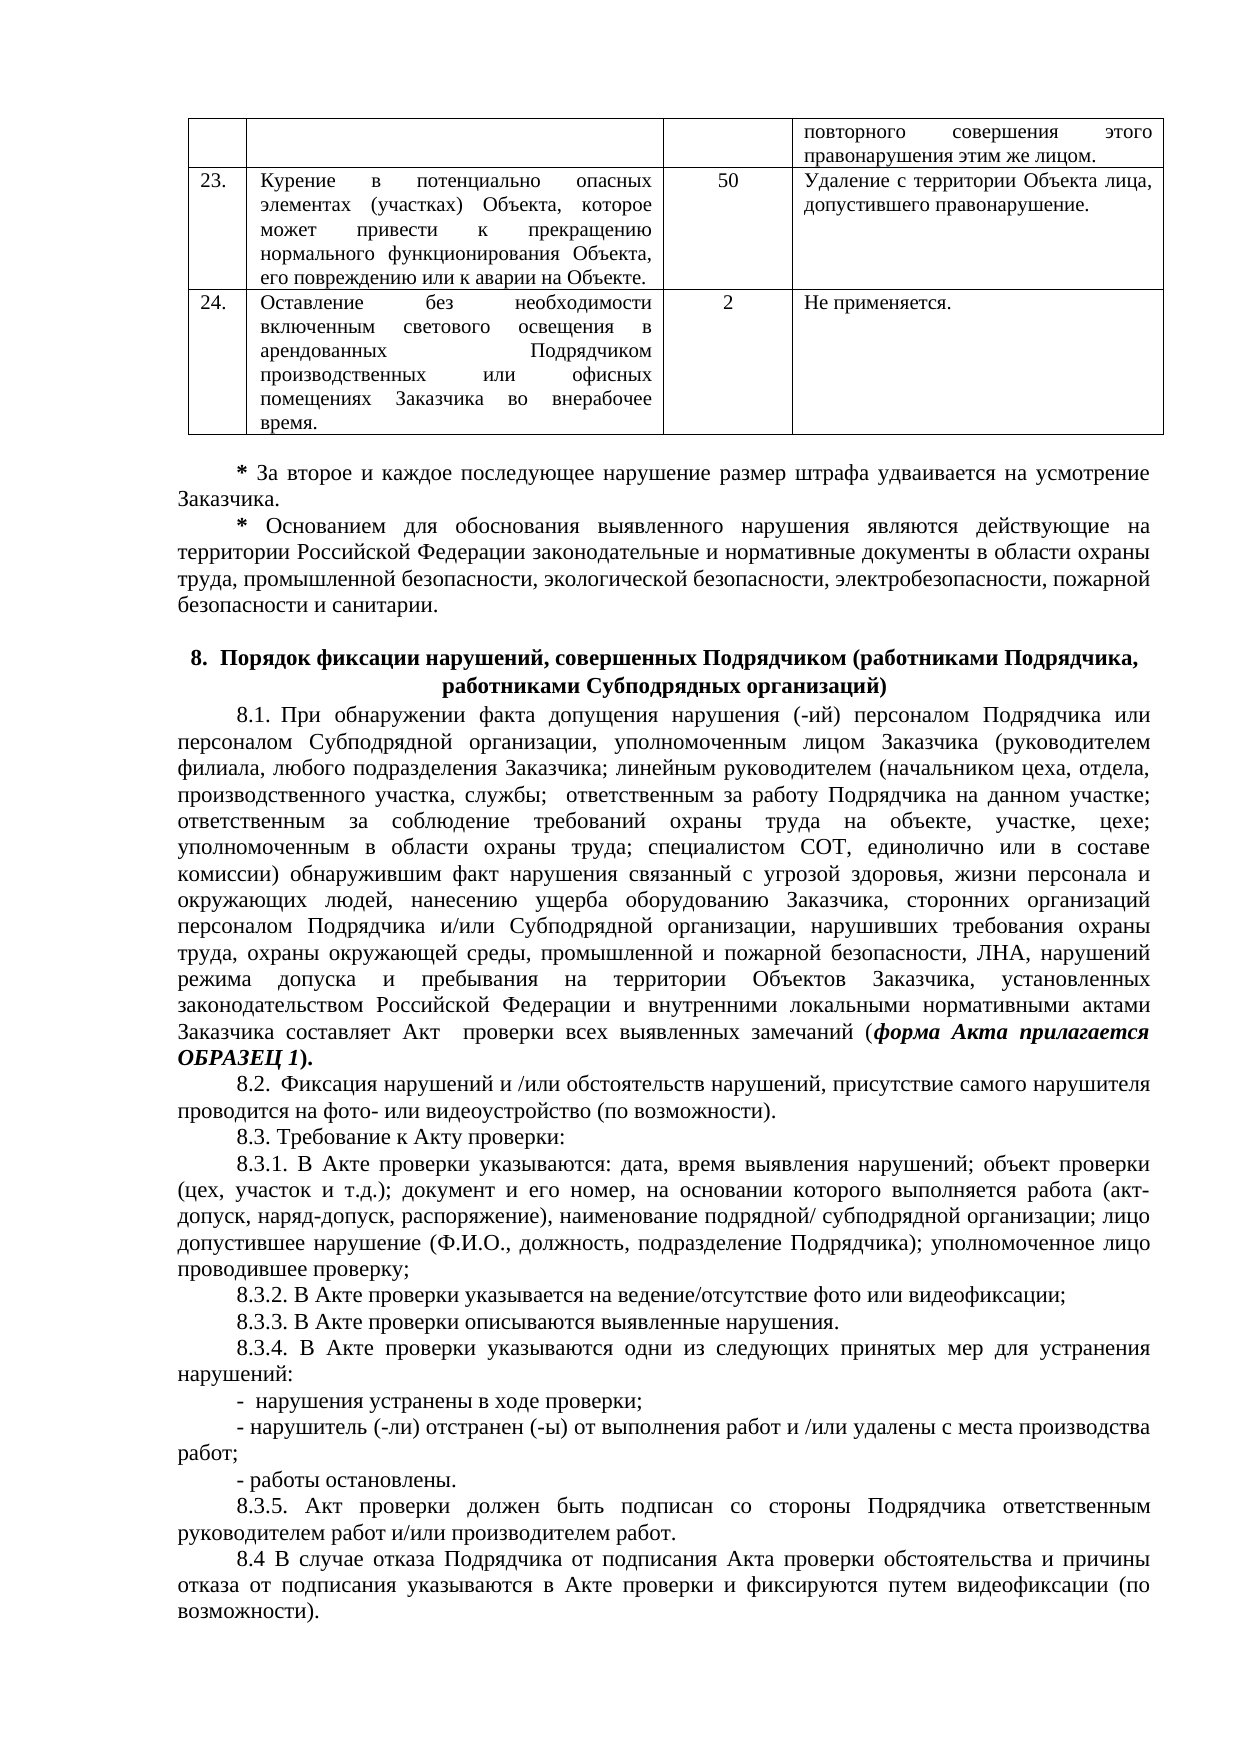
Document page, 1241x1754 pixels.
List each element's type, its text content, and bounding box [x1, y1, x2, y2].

text 8.4 В случае отказа Подрядчика от подписания Акта проверки обстоятельства и причины отказа от подписания указываются в Акте проверки и фиксируются путем видеофиксации (по возможности). [177, 1545, 1152, 1624]
text 8.3.1. В Акте проверки указываются: дата, время выявления нарушений; объект проверки (цех, участок и т.д.); документ и его номер, на основании которого выполняется работа (акт-допуск, наряд-допуск, распоряжение), наименование подрядной/ субподрядной организации; лицо допустившее нарушение (Ф.И.О., должность, подразделение Подрядчика); уполномоченное лицо проводившее проверку; [177, 1149, 1152, 1281]
text - нарушения устранены в ходе проверки; [177, 1387, 1152, 1413]
text * Основанием для обоснования выявленного нарушения являются действующие на территории Российской Федерации законодательные и нормативные документы в области охраны труда, промышленной безопасности, экологической безопасности, электробезопасности, пожарной безопасности и санитарии. [177, 512, 1152, 617]
text 8.3. Требование к Акту проверки: [177, 1123, 1152, 1149]
table_cell Курение в потенциально опасных элементах (участках) Объекта, которое может привести к прекращению нормального функционирования Объекта, его повреждению или к аварии на Объекте. [247, 168, 663, 289]
table_cell Оставление без необходимости включенным светового освещения в арендованных Подрядчиком производственных или офисных помещениях Заказчика во внерабочее время. [247, 290, 663, 434]
text 8.3.5. Акт проверки должен быть подписан со стороны Подрядчика ответственным руководителем работ и/или производителем работ. [177, 1492, 1152, 1545]
text 8.3.4. В Акте проверки указываются одни из следующих принятых мер для устранения нарушений: [177, 1334, 1152, 1387]
list При обнаружении факта допущения нарушения (-ий) персоналом Подрядчика или персоналом Субподрядной организации, уполномоченным лицом Заказчика (руководителем филиала, любого подразделения Заказчика; линейным руководителем (начальником цеха, отдела, производственного участка, службы; ответственным за работу Подрядчика на данном участке; ответственным за соблюдение требований охраны труда на объекте, участке, цехе; уполномоченным в области охраны труда; специалистом СОТ, единолично или в составе комиссии) обнаружившим факт нарушения связанный с угрозой здоровья, жизни персонала и окружающих людей, нанесению ущерба оборудованию Заказчика, сторонних организаций персоналом Подрядчика и/или Субподрядной организации, нарушивших требования охраны труда, охраны окружающей среды, промышленной и пожарной безопасности, ЛНА, нарушений режима допуска и пребывания на территории Объектов Заказчика, установленных законодательством Российской Федерации и внутренними локальными нормативными актами Заказчика составляет Акт проверки всех выявленных замечаний (форма Акта прилагается ОБРАЗЕЦ 1). [177, 702, 1152, 1071]
list Порядок фиксации нарушений, совершенных Подрядчиком (работниками Подрядчика, работниками Субподрядных организаций) [177, 644, 1152, 699]
text - нарушитель (-ли) отстранен (-ы) от выполнения работ и /или удалены с места производства работ; [177, 1413, 1152, 1466]
table_cell [189, 290, 246, 434]
table_cell 10 [664, 119, 792, 167]
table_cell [793, 119, 1163, 167]
list Фиксация нарушений и /или обстоятельств нарушений, присутствие самого нарушителя проводится на фото- или видеоустройство (по возможности). [177, 1071, 1152, 1123]
table_cell Удаление с территории Объекта лица, допустившего правонарушение. [793, 168, 1163, 289]
text - работы остановлены. [177, 1466, 1152, 1492]
table_cell Не применяется. [793, 290, 1163, 434]
table_cell 2 [664, 290, 792, 434]
table_cell [189, 168, 246, 289]
text 8.3.2. В Акте проверки указывается на ведение/отсутствие фото или видеофиксации; [177, 1281, 1152, 1308]
text * За второе и каждое последующее нарушение размер штрафа удваивается на усмотрение Заказчика. [177, 459, 1152, 512]
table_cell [247, 119, 663, 167]
table_cell 50 [664, 168, 792, 289]
table_cell [189, 119, 246, 167]
text 8.3.3. В Акте проверки описываются выявленные нарушения. [177, 1308, 1152, 1334]
